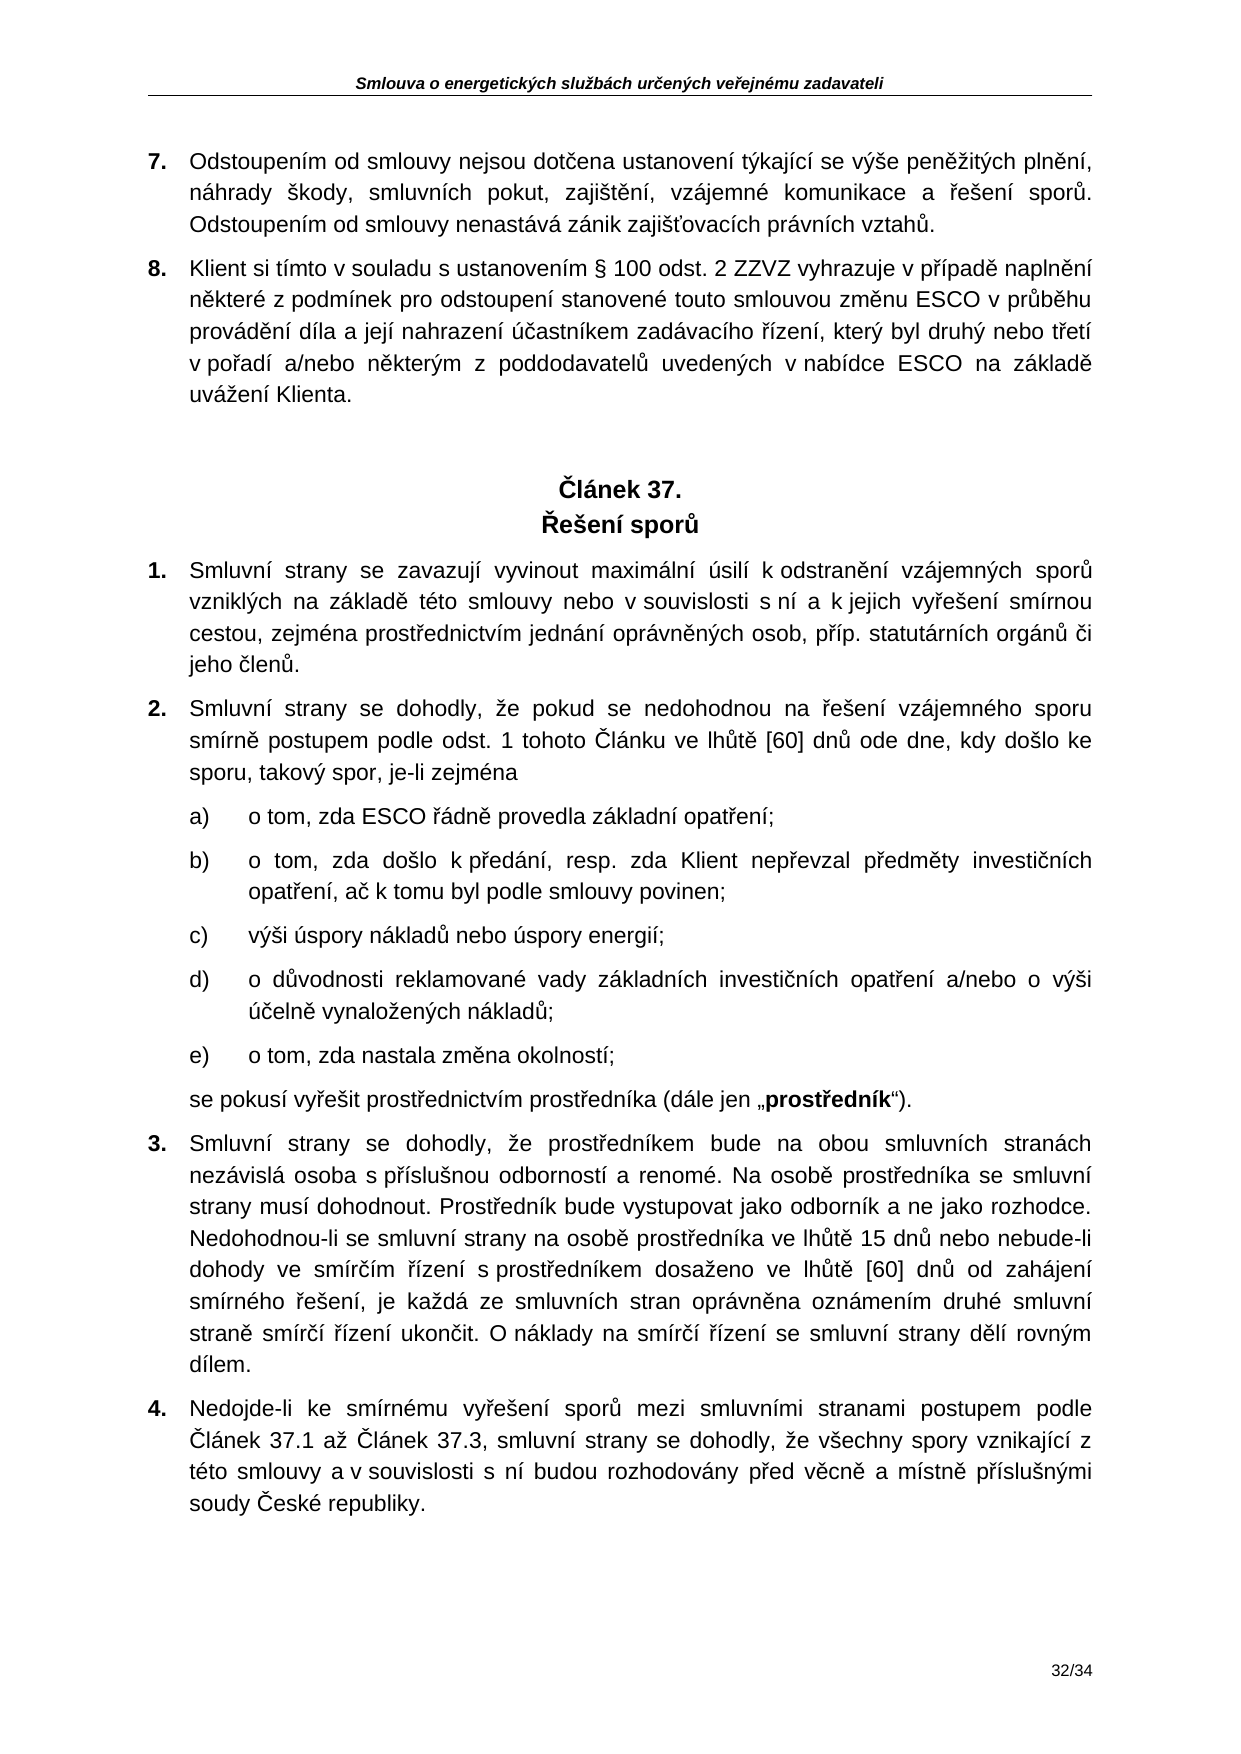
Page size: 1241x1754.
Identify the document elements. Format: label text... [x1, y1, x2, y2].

subtitle Nedojde-li ke smírnému vyřešení sporů mezi smluvními stranami postupem podle Článek 37.1 až Článek 37.3, smluvní strany se dohodly, že všechny spory vznikající z této smlouvy a v souvislosti s ní budou rozhodovány před věcně a místně příslušnými soudy České republiky. [148, 1395, 1092, 1516]
subtitle Řešení sporů [148, 475, 1092, 538]
subtitle výši úspory nákladů nebo úspory energií; [189, 922, 1092, 949]
subtitle o tom, zda ESCO řádně provedla základní opatření; [189, 803, 1092, 829]
subtitle o důvodnosti reklamované vady základních investičních opatření a/nebo o výši účelně vynaložených nákladů; [189, 966, 1092, 1024]
subtitle Smluvní strany se zavazují vyvinout maximální úsilí k odstranění vzájemných sporů vzniklých na základě této smlouvy nebo v souvislosti s ní a k jejich vyřešení smírnou cestou, zejména prostřednictvím jednání oprávněných osob, příp. statutárních orgánů či jeho členů. [148, 557, 1092, 678]
text se pokusí vyřešit prostřednictvím prostředníka (dále jen „prostředník“). [148, 1086, 1092, 1112]
subtitle o tom, zda nastala změna okolností; [189, 1042, 1092, 1068]
subtitle Odstoupením od smlouvy nejsou dotčena ustanovení týkající se výše peněžitých plnění, náhrady škody, smluvních pokut, zajištění, vzájemné komunikace a řešení sporů. Odstoupením od smlouvy nenastává zánik zajišťovacích právních vztahů. [148, 148, 1092, 237]
subtitle Smluvní strany se dohodly, že pokud se nedohodnou na řešení vzájemného sporu smírně postupem podle odst. 1 tohoto Článku ve lhůtě [60] dnů ode dne, kdy došlo ke sporu, takový spor, je-li zejména [148, 695, 1092, 785]
subtitle Klient si tímto v souladu s ustanovením § 100 odst. 2 ZZVZ vyhrazuje v případě naplnění některé z podmínek pro odstoupení stanovené touto smlouvou změnu ESCO v průběhu provádění díla a její nahrazení účastníkem zadávacího řízení, který byl druhý nebo třetí v pořadí a/nebo některým z poddodavatelů uvedených v nabídce ESCO na základě uvážení Klienta. [148, 255, 1092, 407]
subtitle Smluvní strany se dohodly, že prostředníkem bude na obou smluvních stranách nezávislá osoba s příslušnou odborností a renomé. Na osobě prostředníka se smluvní strany musí dohodnout. Prostředník bude vystupovat jako odborník a ne jako rozhodce. Nedohodnou-li se smluvní strany na osobě prostředníka ve lhůtě 15 dnů nebo nebude-li dohody ve smírčím řízení s prostředníkem dosaženo ve lhůtě [60] dnů od zahájení smírného řešení, je každá ze smluvních stran oprávněna oznámením druhé smluvní straně smírčí řízení ukončit. O náklady na smírčí řízení se smluvní strany dělí rovným dílem. [148, 1130, 1092, 1377]
subtitle o tom, zda došlo k předání, resp. zda Klient nepřevzal předměty investičních opatření, ač k tomu byl podle smlouvy povinen; [189, 847, 1092, 904]
